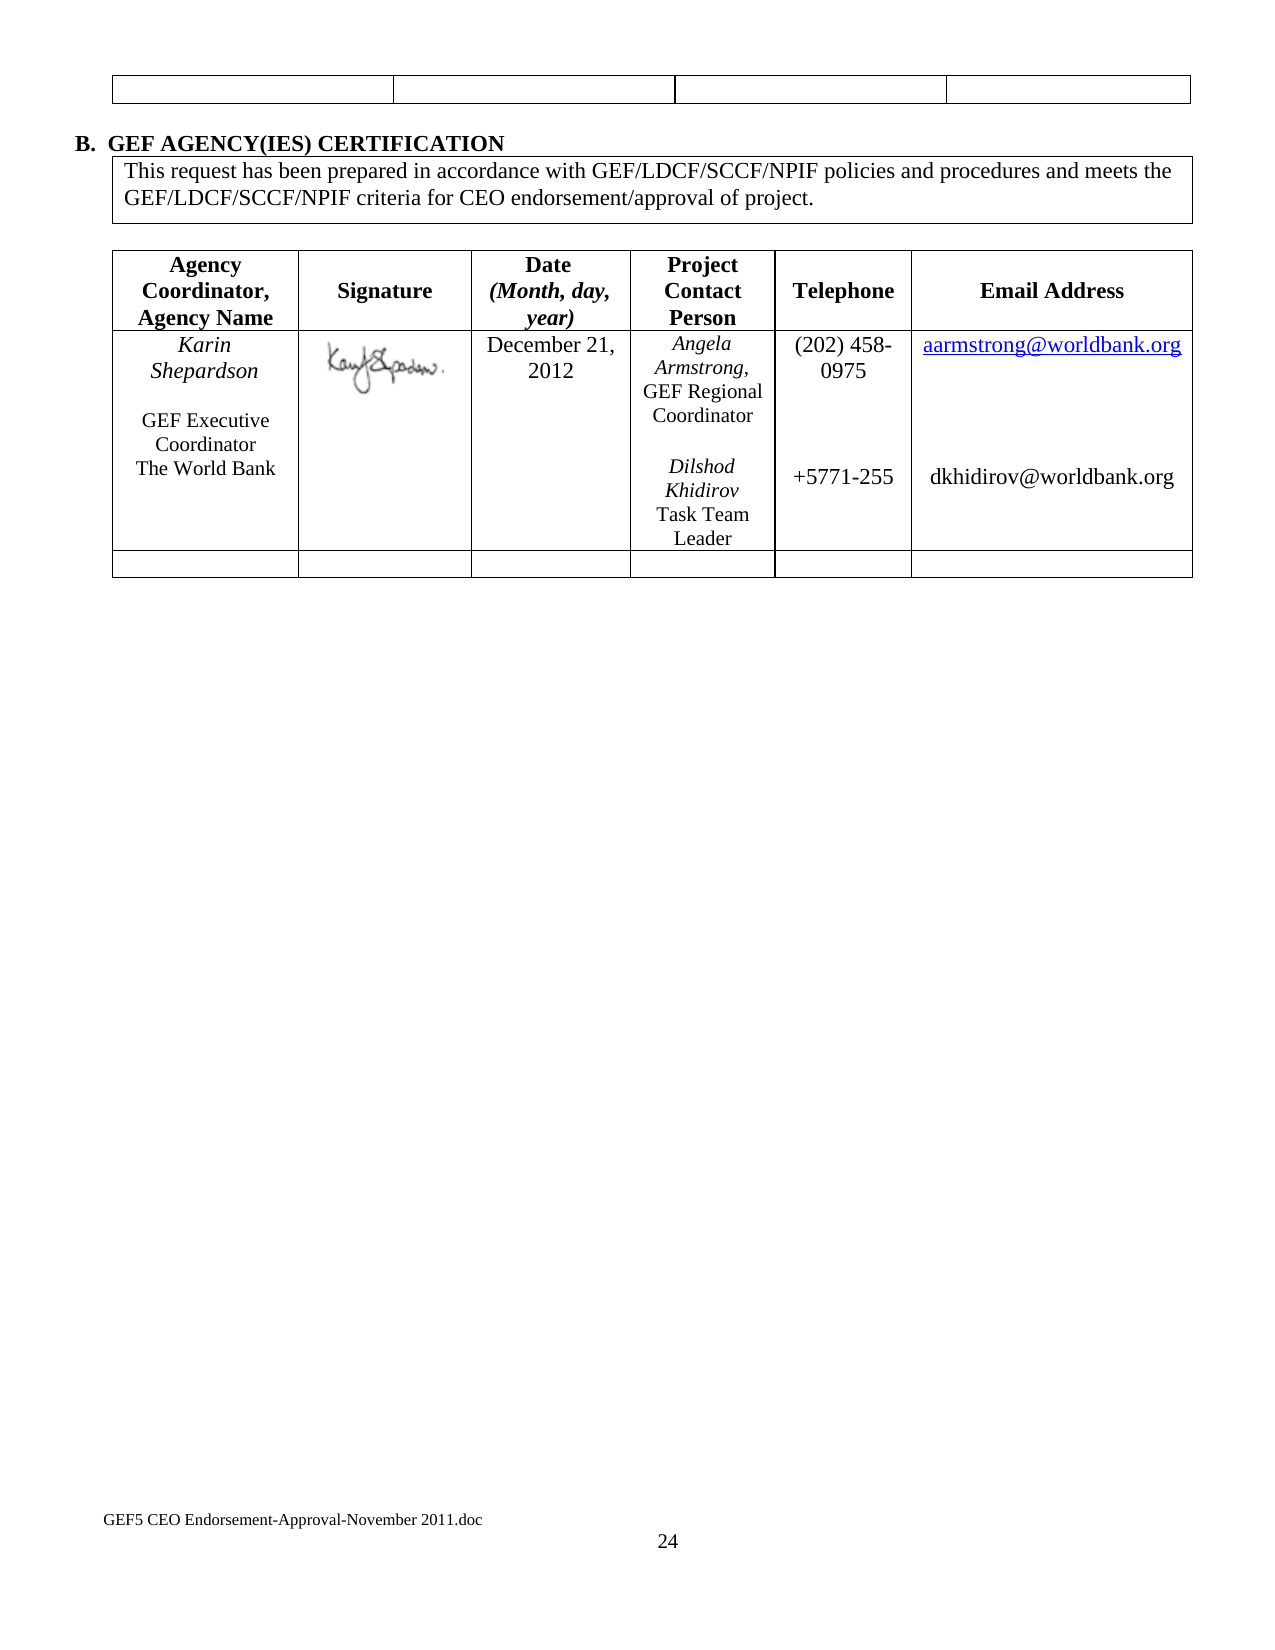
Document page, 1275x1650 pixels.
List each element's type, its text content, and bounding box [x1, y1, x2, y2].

table_header Email Address [912, 251, 1192, 330]
table_header Signature [299, 251, 471, 330]
text B. GEF agency(ies) certification [75, 130, 1181, 156]
table_header Agency Coordinator, Agency Name [113, 251, 298, 330]
table_cell Karin Shepardson GEF Executive Coordinator The World Bank [113, 331, 298, 550]
table_cell [299, 331, 471, 550]
table_cell [776, 551, 911, 577]
table_cell [631, 551, 774, 577]
table_header Project Contact Person [631, 251, 774, 330]
table_cell [299, 551, 471, 577]
table_cell [394, 76, 674, 102]
table_cell [472, 551, 630, 577]
table_cell Angela Armstrong, GEF Regional Coordinator Dilshod Khidirov Task Team Leader [631, 331, 774, 550]
table_header Telephone [776, 251, 911, 330]
table_cell [912, 551, 1192, 577]
table_cell [113, 551, 298, 577]
table_cell [113, 76, 393, 102]
table_cell [947, 76, 1190, 102]
table_cell [676, 76, 946, 102]
table_cell (202) 458-0975 +5771-255 [776, 331, 911, 550]
table_cell aarmstrong@worldbank.org dkhidirov@worldbank.org [912, 331, 1192, 550]
table_header This request has been prepared in accordance with GEF/LDCF/SCCF/NPIF policies and procedures and meets the GEF/LDCF/SCCF/NPIF criteria for CEO endorsement/approval of project. [113, 157, 1192, 222]
table_cell December 21, 2012 [472, 331, 630, 550]
table_header Date (Month, day, year) [472, 251, 630, 330]
